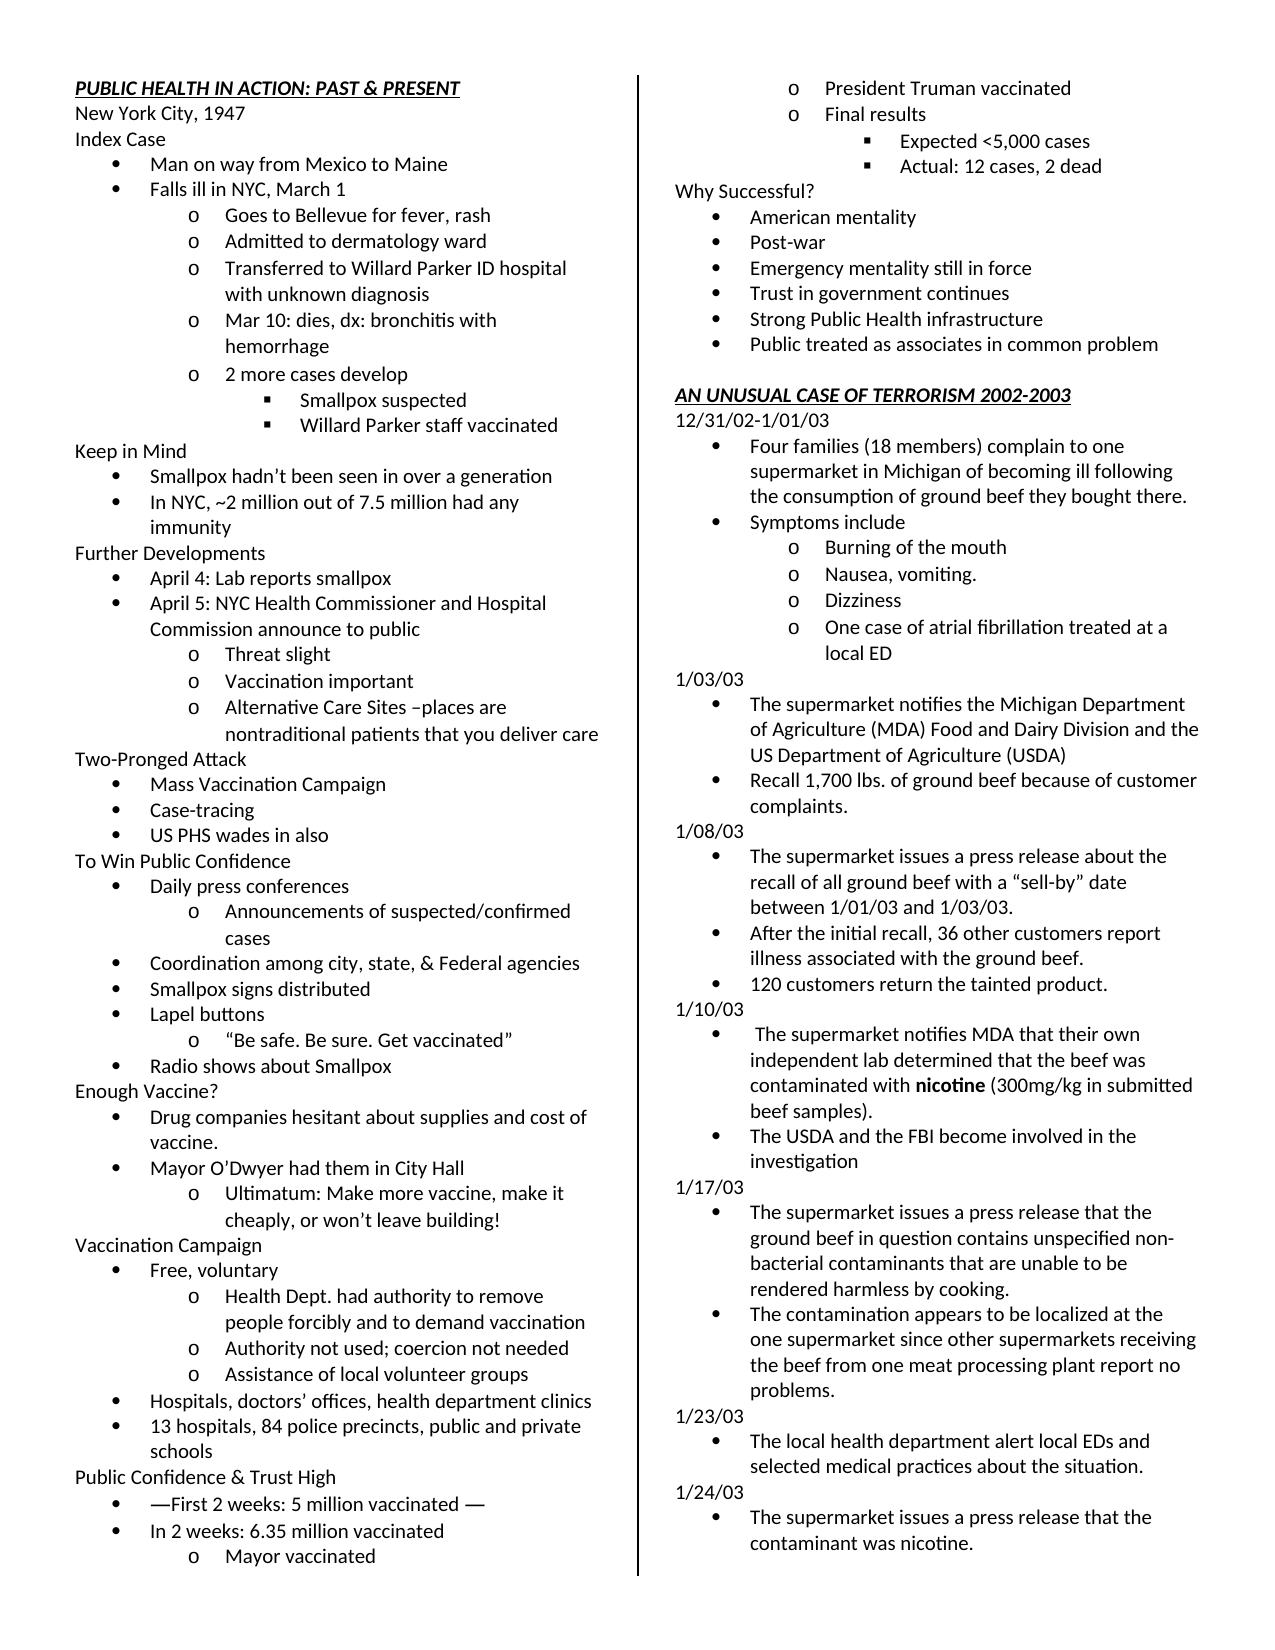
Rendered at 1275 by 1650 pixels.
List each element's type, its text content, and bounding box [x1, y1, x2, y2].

list The USDA and the FBI become involved in the investigation [712, 1123, 1200, 1174]
text 1/08/03 [675, 818, 1200, 844]
list Trust in government continues [712, 280, 1200, 306]
list Man on way from Mexico to Maine [112, 151, 600, 177]
list April 4: Lab reports smallpox [112, 565, 600, 591]
list After the initial recall, 36 other customers report illness associated with the ground beef. [712, 920, 1200, 971]
list Nausea, vomiting. [787, 561, 1200, 587]
list Threat slight [187, 641, 600, 668]
list Lapel buttons [112, 1001, 600, 1027]
list Mayor vaccinated [187, 1543, 600, 1570]
text 1/24/03 [675, 1479, 1200, 1504]
list Smallpox signs distributed [112, 976, 600, 1001]
list Authority not used; coercion not needed [187, 1335, 600, 1361]
text PUBLIC HEALTH IN ACTION: PAST & PRESENT [75, 75, 600, 100]
list 2 more cases develop  [187, 359, 600, 387]
list April 5: NYC Health Commissioner and Hospital Commission announce to public [112, 591, 600, 641]
list Actual: 12 cases, 2 dead [862, 153, 1200, 179]
list “Be safe. Be sure. Get vaccinated” [187, 1027, 600, 1053]
text Vaccination Campaign [75, 1232, 600, 1258]
list The supermarket notifies the Michigan Department of Agriculture (MDA) Food and Dairy Division and the US Department of Agriculture (USDA) [712, 691, 1200, 767]
list Smallpox hadn’t been seen in over a generation [112, 463, 600, 489]
list The supermarket issues a press release that the contaminant was nicotine. [712, 1504, 1200, 1555]
list Emergency mentality still in force [712, 255, 1200, 280]
list US PHS wades in also [112, 822, 600, 848]
text Two-Pronged Attack [75, 746, 600, 772]
list Mar 10: dies, dx: bronchitis with hemorrhage [187, 307, 600, 359]
text To Win Public Confidence [75, 848, 600, 873]
list American mentality [712, 204, 1200, 229]
text 1/03/03 [675, 666, 1200, 691]
text 1/10/03 [675, 996, 1200, 1022]
list One case of atrial fibrillation treated at a local ED [787, 614, 1200, 666]
list Mayor O’Dwyer had them in City Hall [112, 1155, 600, 1180]
list The supermarket issues a press release that the ground beef in question contains unspecified non-bacterial contaminants that are unable to be rendered harmless by cooking. [712, 1199, 1200, 1301]
text Further Developments [75, 540, 600, 565]
list Free, voluntary [112, 1258, 600, 1283]
list 13 hospitals, 84 police precincts, public and private schools [112, 1413, 600, 1464]
list Goes to Bellevue for fever, rash [187, 202, 600, 228]
list Admitted to dermatology ward [187, 228, 600, 255]
list Dizziness [787, 587, 1200, 614]
list President Truman vaccinated [787, 75, 1200, 101]
list Drug companies hesitant about supplies and cost of vaccine. [112, 1104, 600, 1155]
text AN UNUSUAL CASE OF TERRORISM 2002-2003 [675, 382, 1200, 407]
list Ultimatum: Make more vaccine, make it cheaply, or won’t leave building! [187, 1180, 600, 1232]
list Mass Vaccination Campaign [112, 772, 600, 797]
list Final results [787, 101, 1200, 128]
list The supermarket notifies MDA that their own independent lab determined that the beef was contaminated with nicotine (300mg/kg in submitted beef samples). [712, 1022, 1200, 1123]
list Transferred to Willard Parker ID hospital with unknown diagnosis [187, 255, 600, 307]
list —First 2 weeks: 5 million vaccinated — [112, 1489, 600, 1518]
list Post-war [712, 229, 1200, 255]
list Radio shows about Smallpox [112, 1053, 600, 1079]
text 1/17/03 [675, 1174, 1200, 1199]
text Enough Vaccine? [75, 1079, 600, 1104]
list In NYC, ~2 million out of 7.5 million had any immunity [112, 489, 600, 540]
list Falls ill in NYC, March 1 [112, 177, 600, 202]
list Smallpox suspected [262, 387, 600, 413]
list Recall 1,700 lbs. of ground beef because of customer complaints. [712, 767, 1200, 818]
list Daily press conferences [112, 873, 600, 899]
list The supermarket issues a press release about the recall of all ground beef with a “sell-by” date between 1/01/03 and 1/03/03. [712, 844, 1200, 920]
list Willard Parker staff vaccinated [262, 413, 600, 438]
text 12/31/02-1/01/03 [675, 407, 1200, 433]
text Index Case [75, 126, 600, 151]
list Vaccination important [187, 668, 600, 694]
list Assistance of local volunteer groups [187, 1361, 600, 1388]
list Case-tracing [112, 797, 600, 822]
text Keep in Mind [75, 438, 600, 463]
list In 2 weeks: 6.35 million vaccinated [112, 1518, 600, 1543]
text Why Successful? [675, 179, 1200, 204]
list Alternative Care Sites –places are nontraditional patients that you deliver care [187, 694, 600, 746]
list Four families (18 members) complain to one supermarket in Michigan of becoming ill following the consumption of ground beef they bought there. [712, 433, 1200, 509]
text Public Confidence & Trust High [75, 1464, 600, 1489]
list Hospitals, doctors’ offices, health department clinics [112, 1388, 600, 1413]
list 120 customers return the tainted product. [712, 971, 1200, 996]
list Burning of the mouth [787, 534, 1200, 561]
list Public treated as associates in common problem [712, 331, 1200, 357]
list Coordination among city, state, & Federal agencies [112, 951, 600, 976]
list Strong Public Health infrastructure [712, 306, 1200, 331]
text 1/23/03 [675, 1403, 1200, 1428]
list Health Dept. had authority to remove people forcibly and to demand vaccination [187, 1283, 600, 1335]
list The contamination appears to be localized at the one supermarket since other supermarkets receiving the beef from one meat processing plant report no problems. [712, 1301, 1200, 1403]
list Expected <5,000 cases [862, 128, 1200, 153]
list The local health department alert local EDs and selected medical practices about the situation. [712, 1428, 1200, 1479]
list Symptoms include [712, 509, 1200, 534]
list Announcements of suspected/confirmed cases [187, 899, 600, 951]
text New York City, 1947 [75, 100, 600, 126]
